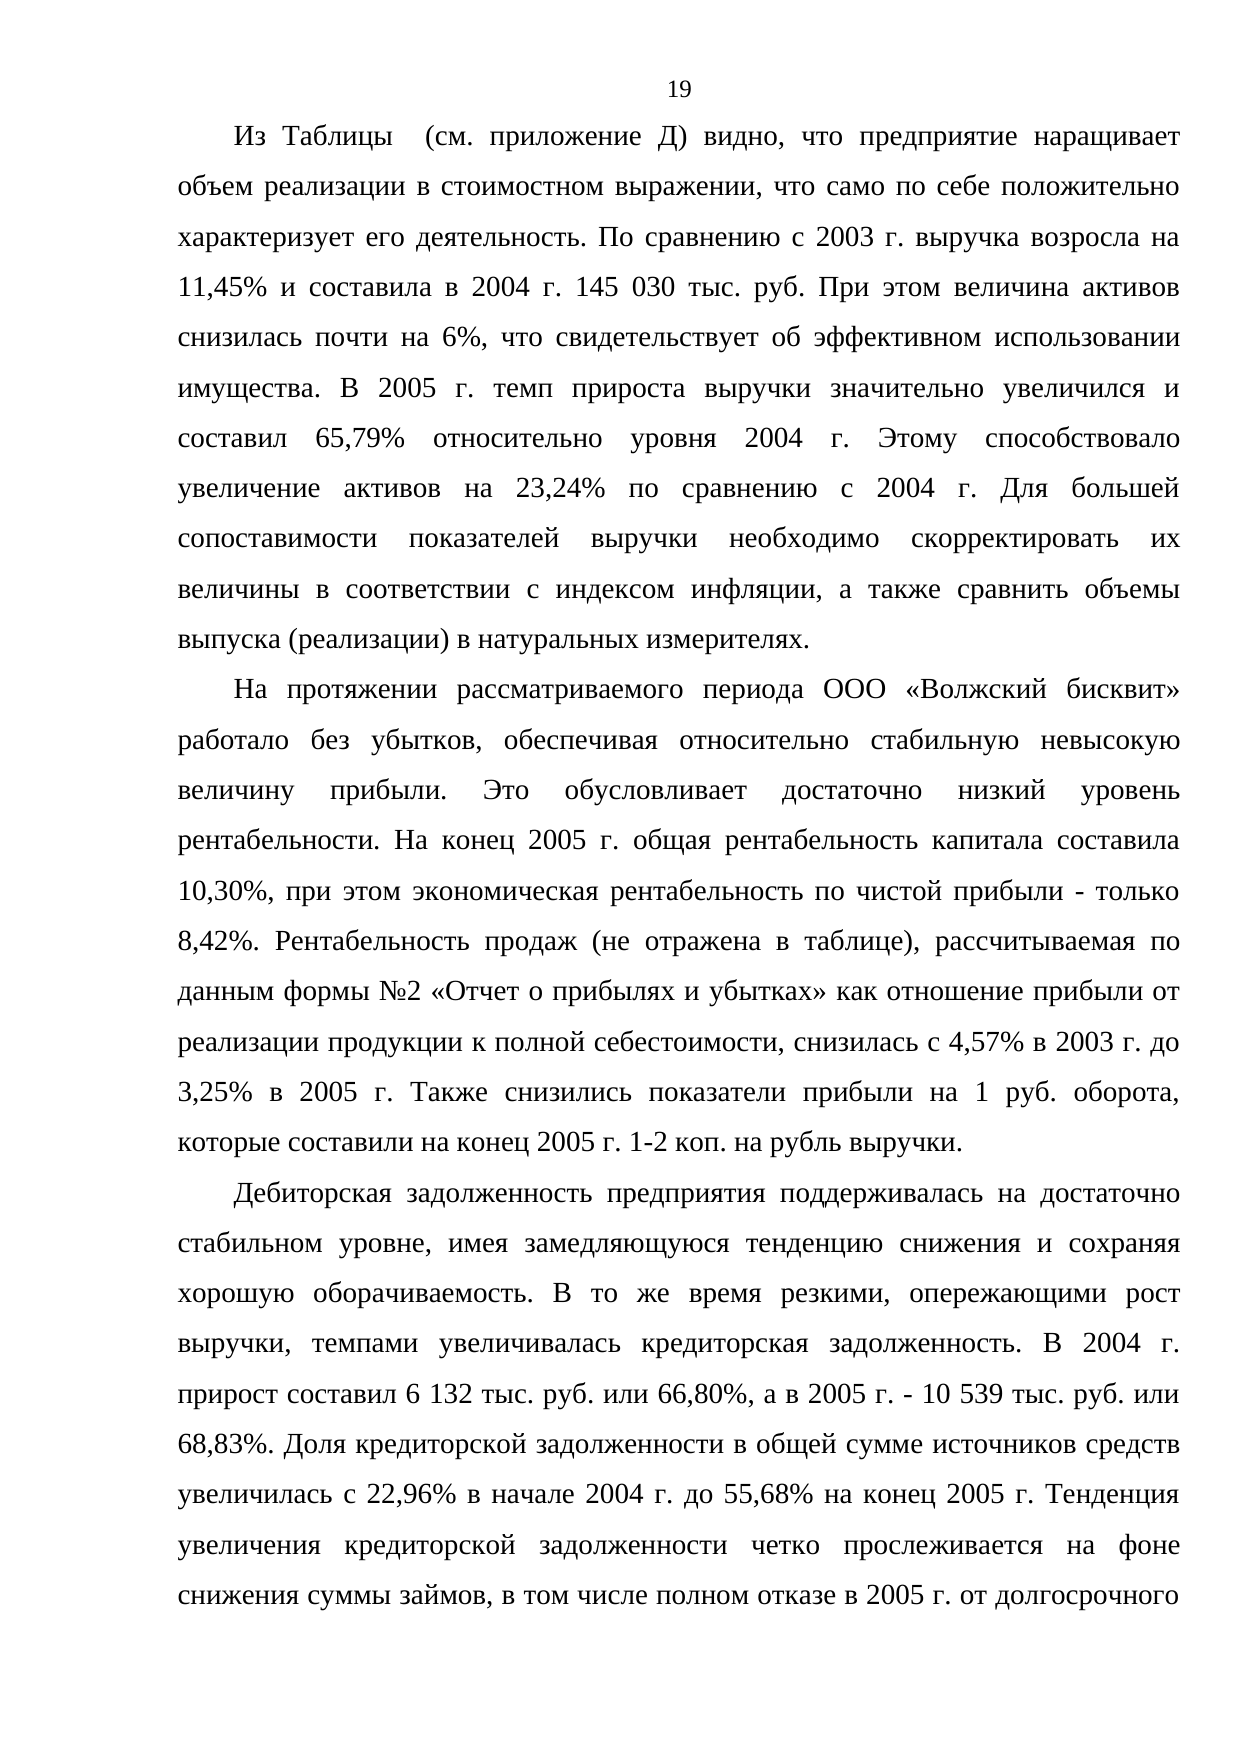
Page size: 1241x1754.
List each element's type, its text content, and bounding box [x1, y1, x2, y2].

text На протяжении рассматриваемого периода ООО «Волжский бисквит» работало без убытков, обеспечивая относительно стабильную невысокую величину прибыли. Это обусловливает достаточно низкий уровень рентабельности. На конец . общая рентабельность капитала составила 10,30%, при этом экономическая рентабельность по чистой прибыли - только 8,42%. Рентабельность продаж (не отражена в таблице), рассчитываемая по данным формы №2 «Отчет о прибылях и убытках» как отношение прибыли от реализации продукции к полной себестоимости, снизилась с 4,57% в . до 3,25% в . Также снизились показатели прибыли на 1 руб. оборота, которые составили на конец . 1-2 коп. на рубль выручки. [177, 672, 1181, 1158]
text Из Таблицы (см. приложение Д) видно, что предприятие наращивает объем реализации в стоимостном выражении, что само по себе положительно характеризует его деятельность. По сравнению с . выручка возросла на 11,45% и составила в . 145 030 тыс. руб. При этом величина активов снизилась почти на 6%, что свидетельствует об эффективном использовании имущества. В . темп прироста выручки значительно увеличился и составил 65,79% относительно уровня . Этому способствовало увеличение активов на 23,24% по сравнению с . Для большей сопоставимости показателей выручки необходимо скорректировать их величины в соответствии с индексом инфляции, а также сравнить объемы выпуска (реализации) в натуральных измерителях. [177, 118, 1181, 655]
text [177, 1175, 1181, 1611]
